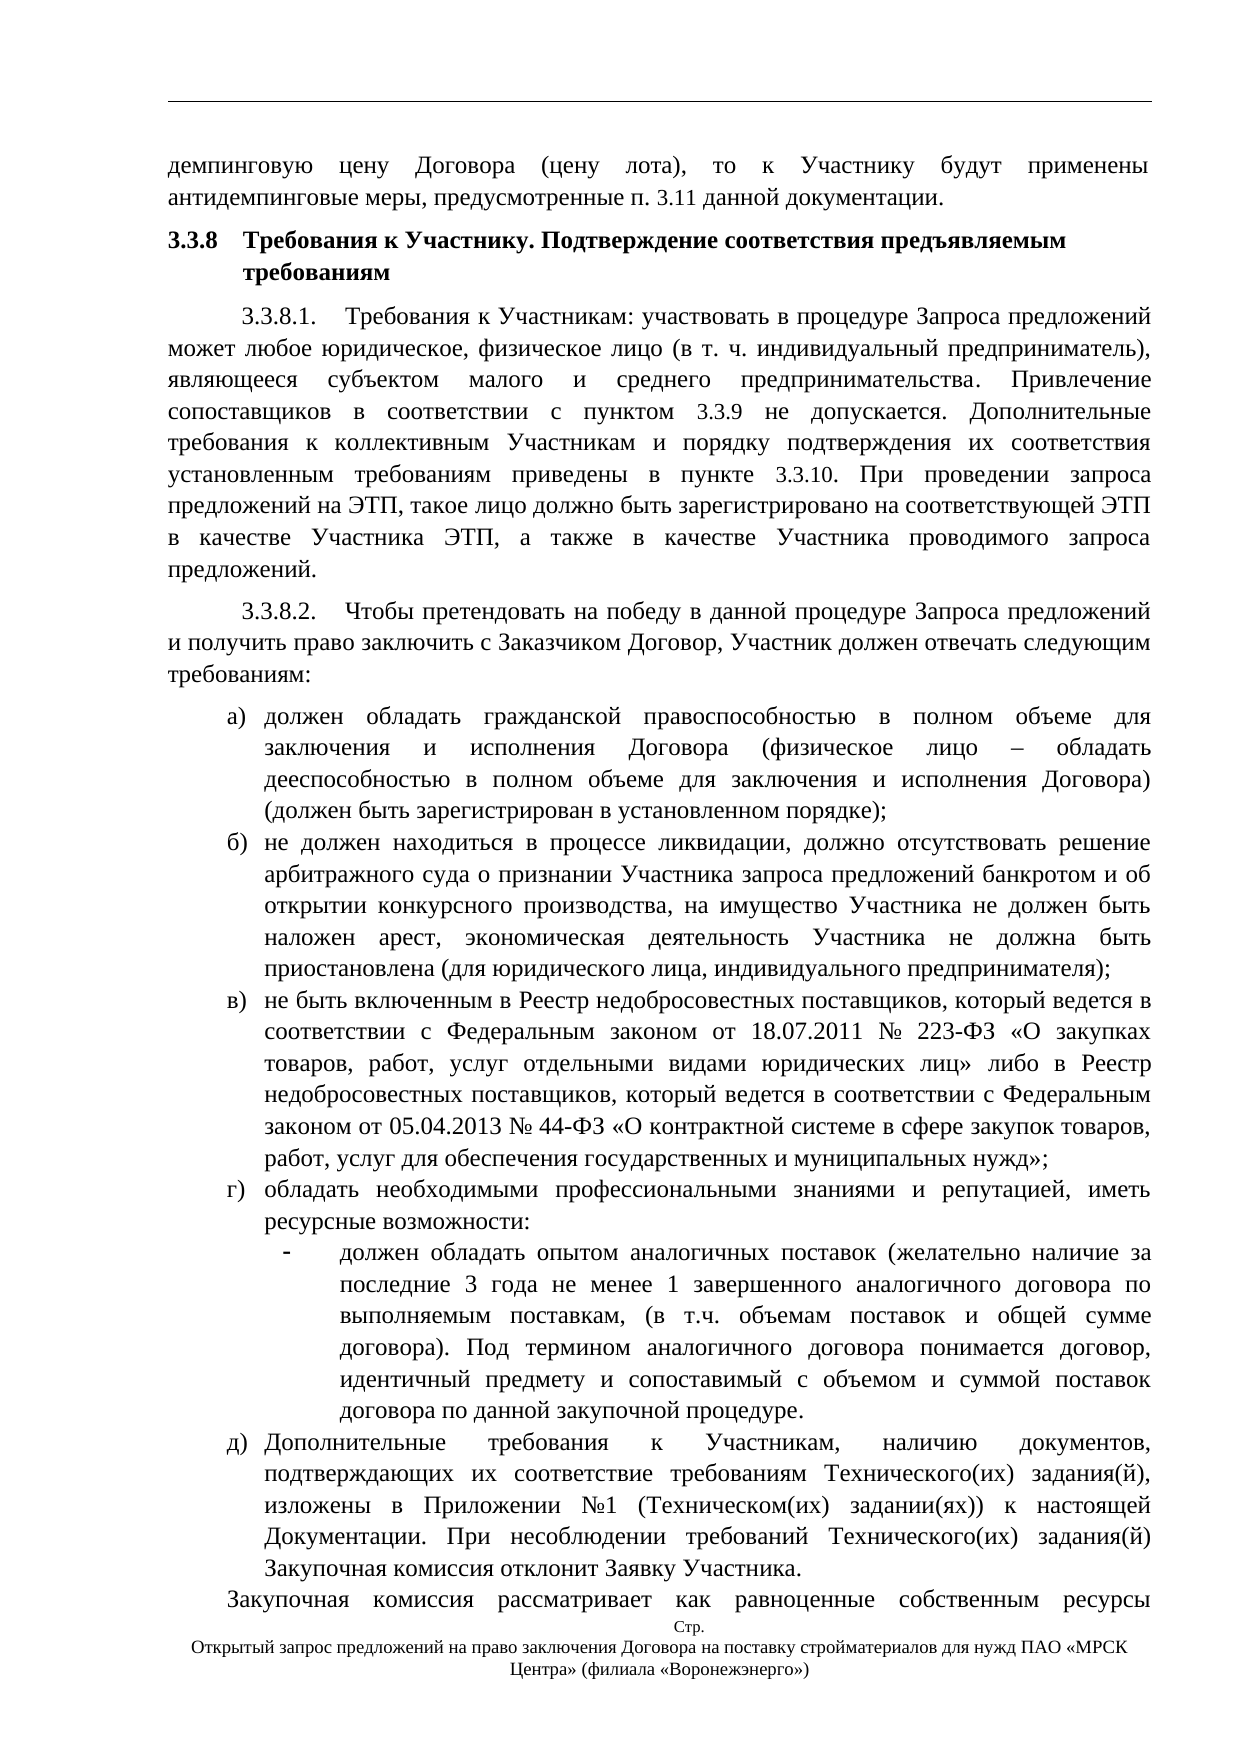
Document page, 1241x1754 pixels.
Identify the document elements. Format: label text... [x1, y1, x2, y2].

list Чтобы претендовать на победу в данной процедуре Запроса предложений и получить право заключить с Заказчиком Договор, Участник должен отвечать следующим требованиям: [168, 596, 1152, 688]
list Требования к Участникам: участвовать в процедуре Запроса предложений может любое юридическое, физическое лицо (в т. ч. индивидуальный предприниматель), являющееся субъектом малого и среднего предпринимательства. Привлечение сопоставщиков в соответствии с пунктом 3.3.9 не допускается. Дополнительные требования к коллективным Участникам и порядку подтверждения их соответствия установленным требованиям приведены в пункте 3.3.10. При проведении запроса предложений на ЭТП, такое лицо должно быть зарегистрировано на соответствующей ЭТП в качестве Участника ЭТП, а также в качестве Участника проводимого запроса предложений. [168, 301, 1152, 582]
list Дополнительные требования к Участникам, наличию документов, подтверждающих их соответствие требованиям Технического(их) задания(й), изложены в Приложении №1 (Техническом(их) задании(ях)) к настоящей Документации. При несоблюдении требований Технического(их) задания(й) Закупочная комиссия отклонит Заявку Участника. [227, 1427, 1152, 1582]
list должен обладать опытом аналогичных поставок (желательно наличие за последние 3 года не менее 1 завершенного аналогичного договора по выполняемым поставкам, (в т.ч. объемам поставок и общей сумме договора). Под термином аналогичного договора понимается договор, идентичный предмету и сопоставимый с объемом и суммой поставок договора по данной закупочной процедуре. [282, 1237, 1152, 1424]
list должен обладать гражданской правоспособностью в полном объеме для заключения и исполнения Договора (физическое лицо – обладать дееспособностью в полном объеме для заключения и исполнения Договора) (должен быть зарегистрирован в установленном порядке); [227, 701, 1152, 824]
list обладать необходимыми профессиональными знаниями и репутацией, иметь ресурсные возможности: [227, 1174, 1152, 1234]
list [168, 150, 1150, 210]
list не быть включенным в Реестр недобросовестных поставщиков, который ведется в соответствии с Федеральным законом от 18.07.2011 № 223-ФЗ «О закупках товаров, работ, услуг отдельными видами юридических лиц» либо в Реестр недобросовестных поставщиков, который ведется в соответствии с Федеральным законом от 05.04.2013 № 44-ФЗ «О контрактной системе в сфере закупок товаров, работ, услуг для обеспечения государственных и муниципальных нужд»; [227, 985, 1152, 1171]
list не должен находиться в процессе ликвидации, должно отсутствовать решение арбитражного суда о признании Участника запроса предложений банкротом и об открытии конкурсного производства, на имущество Участника не должен быть наложен арест, экономическая деятельность Участника не должна быть приостановлена (для юридического лица, индивидуального предпринимателя); [227, 827, 1152, 982]
subtitle Требования к Участнику. Подтверждение соответствия предъявляемым требованиям [168, 226, 1152, 286]
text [227, 1584, 1152, 1613]
